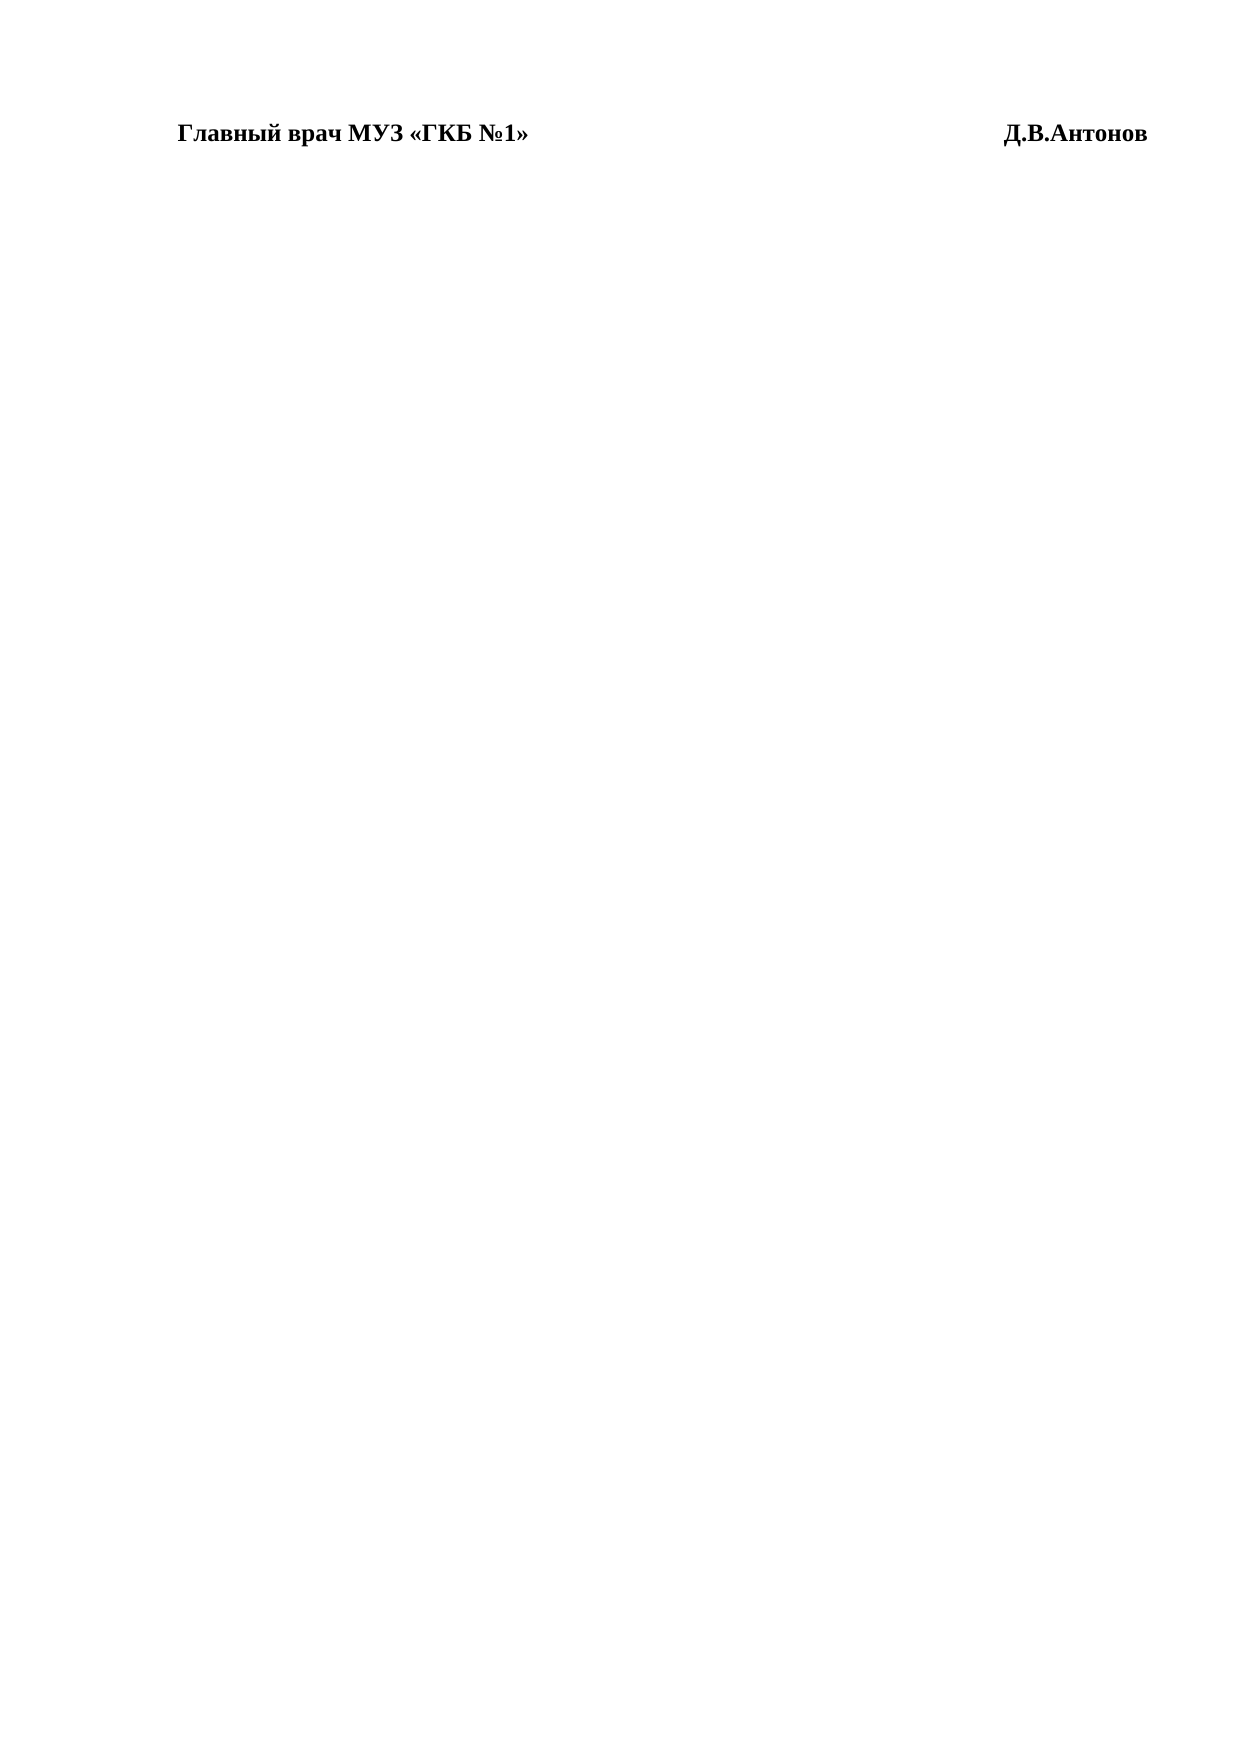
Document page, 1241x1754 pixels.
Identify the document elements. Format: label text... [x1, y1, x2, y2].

text Главный врач МУЗ «ГКБ №1» Д.В.Антонов [177, 118, 1152, 147]
